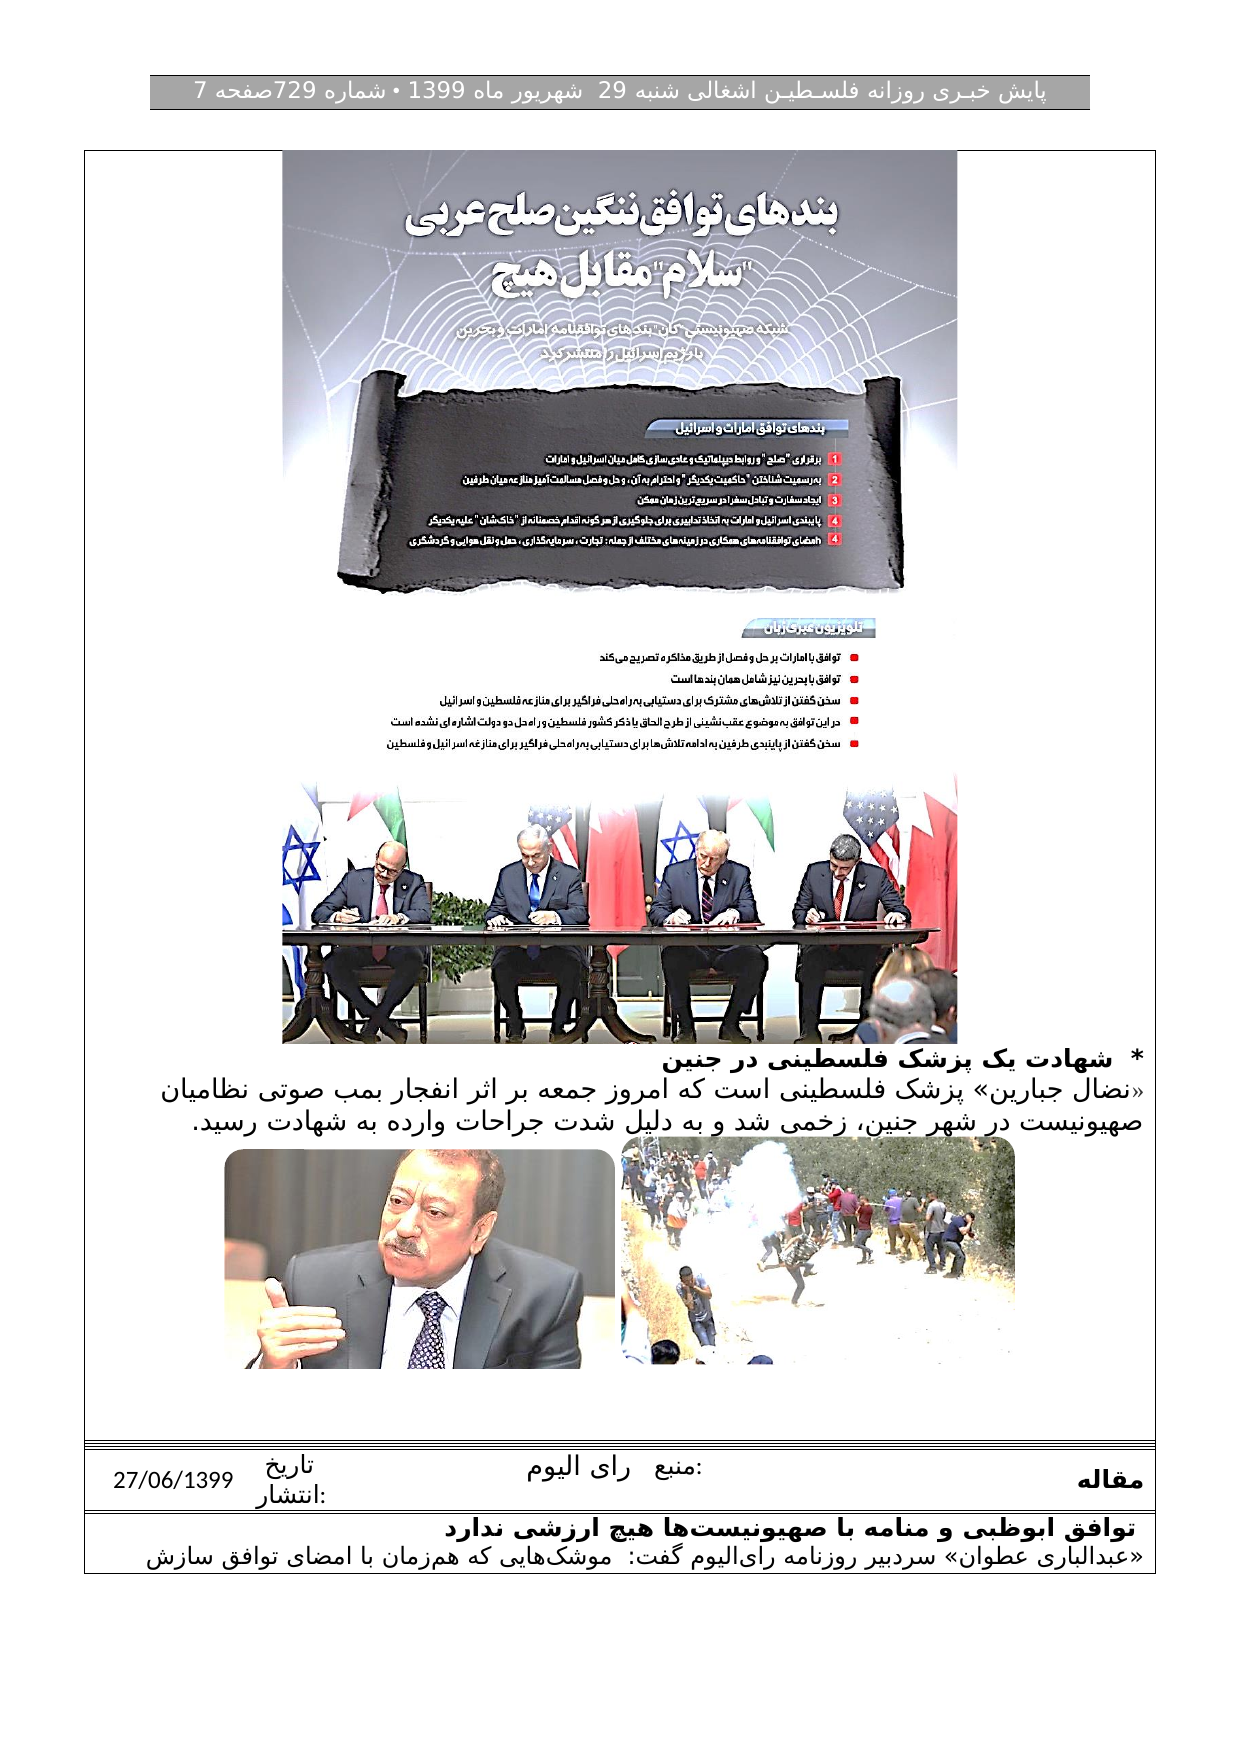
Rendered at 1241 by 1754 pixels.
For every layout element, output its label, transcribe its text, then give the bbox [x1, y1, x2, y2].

picture [621, 1136, 1015, 1365]
table_cell 27/06/1399 [85, 1450, 245, 1510]
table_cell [85, 151, 1155, 1440]
table_cell منبع: [643, 1450, 804, 1510]
picture [224, 1149, 615, 1369]
table_cell مقاله [805, 1450, 1155, 1510]
picture [282, 150, 958, 1044]
table_cell رای الیوم [387, 1450, 643, 1510]
table_cell تاریخ انتشار: [245, 1450, 387, 1510]
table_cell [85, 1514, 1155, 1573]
